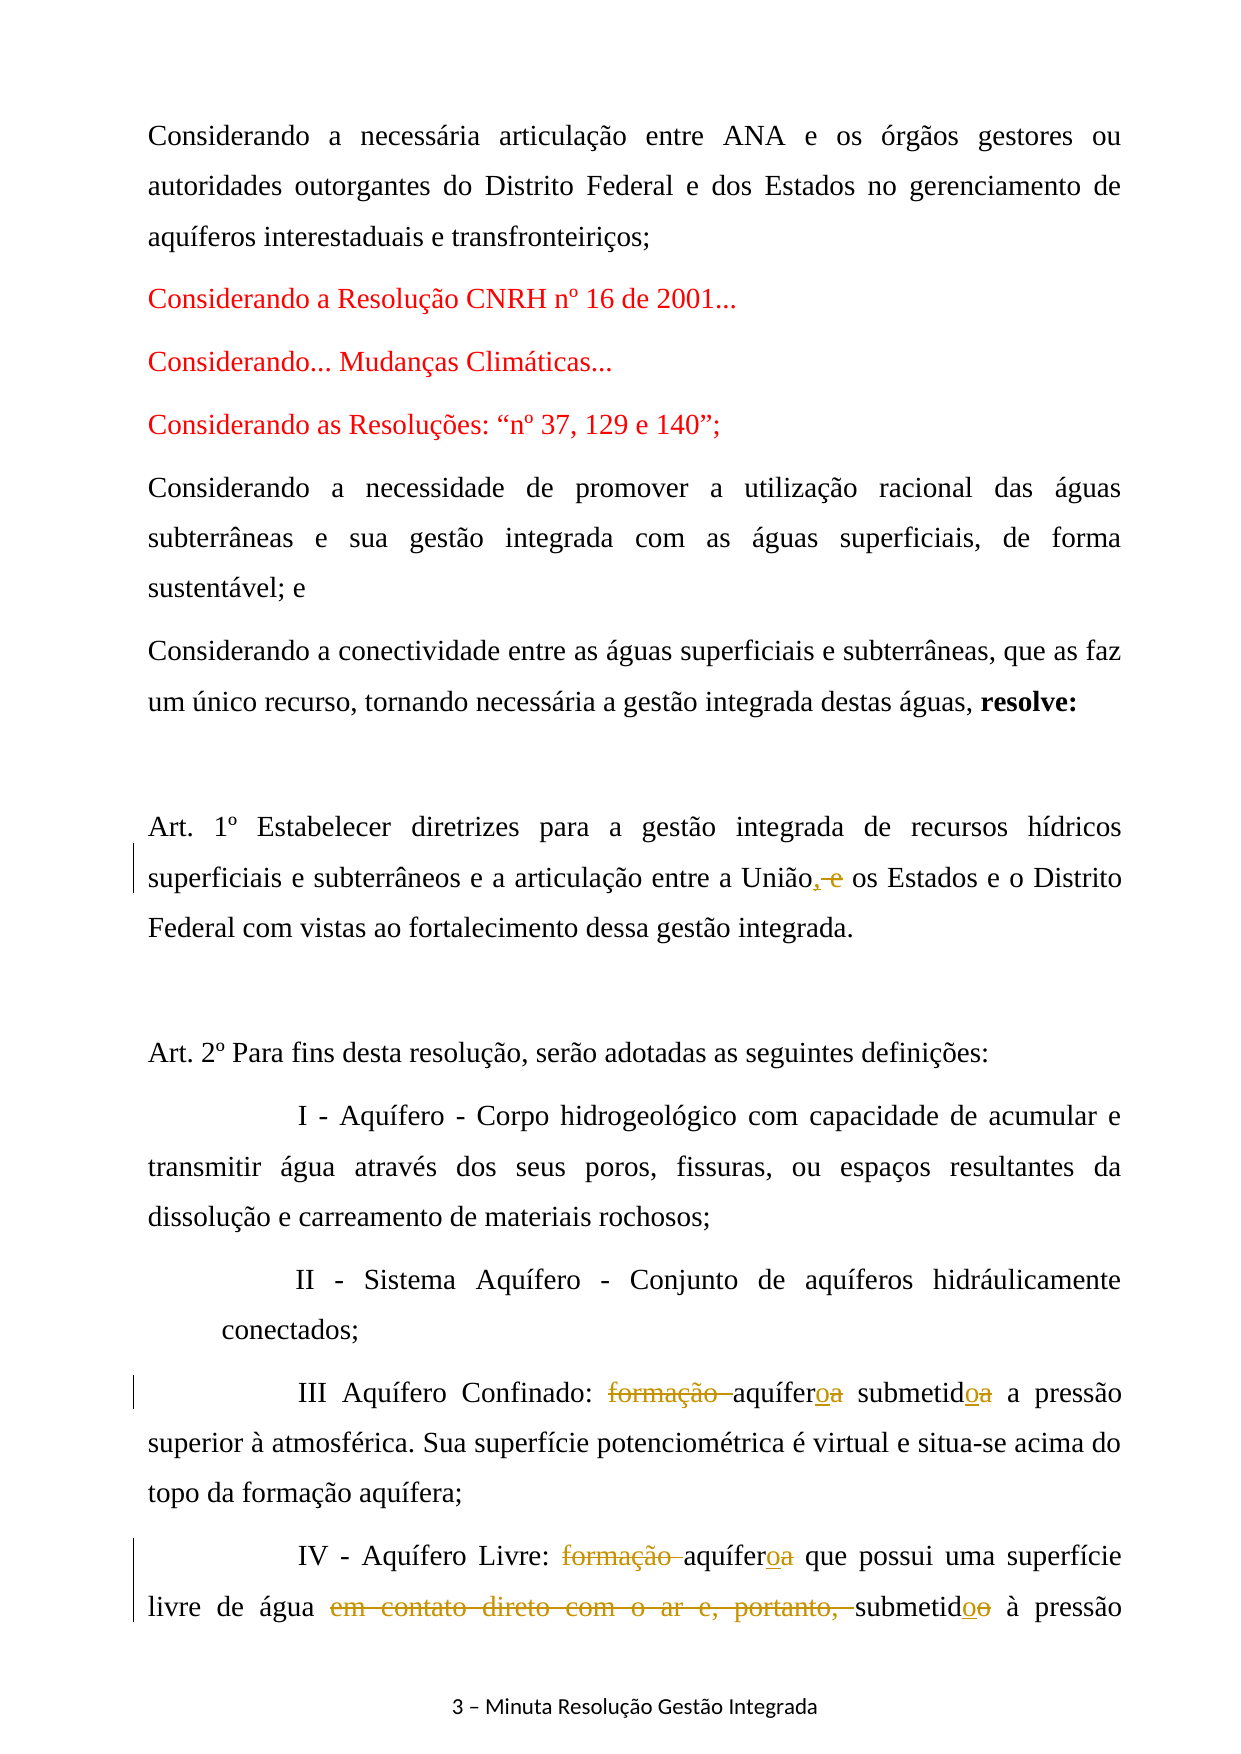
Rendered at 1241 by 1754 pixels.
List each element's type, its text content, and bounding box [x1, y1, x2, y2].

text Considerando... Mudanças Climáticas... [148, 344, 1122, 378]
text Considerando a conectividade entre as águas superficiais e subterrâneas, que as faz um único recurso, tornando necessária a gestão integrada destas águas, resolve: [148, 633, 1122, 717]
text Considerando as Resoluções: “nº 37, 129 e 140”; [148, 407, 1122, 441]
text Art. 1º Estabelecer diretrizes para a gestão integrada de recursos hídricos superficiais e subterrâneos e a articulação entre a União os Estados e o Distrito Federal com vistas ao fortalecimento dessa gestão integrada. [148, 809, 1122, 943]
text Considerando a necessidade de promover a utilização racional das águas subterrâneas e sua gestão integrada com as águas superficiais, de forma sustentável; e [148, 470, 1122, 604]
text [148, 1538, 1122, 1622]
text I - Aquífero - Corpo hidrogeológico com capacidade de acumular e transmitir água através dos seus poros, fissuras, ou espaços resultantes da dissolução e carreamento de materiais rochosos; [148, 1098, 1122, 1233]
text III Aquífero Confinado: aquífer submetid a pressão superior à atmosférica. Sua superfície potenciométrica é virtual e situa-se acima do topo da formação aquífera; [148, 1375, 1122, 1509]
text II - Sistema Aquífero - Conjunto de aquíferos hidráulicamente conectados; [221, 1262, 1122, 1346]
text Considerando a necessária articulação entre ANA e os órgãos gestores ou autoridades outorgantes do Distrito Federal e dos Estados no gerenciamento de aquíferos interestaduais e transfronteiriços; [148, 118, 1122, 252]
text Considerando a Resolução CNRH nº 16 de 2001... [148, 282, 1122, 315]
text Art. 2º Para fins desta resolução, serão adotadas as seguintes definições: [148, 1036, 1122, 1069]
